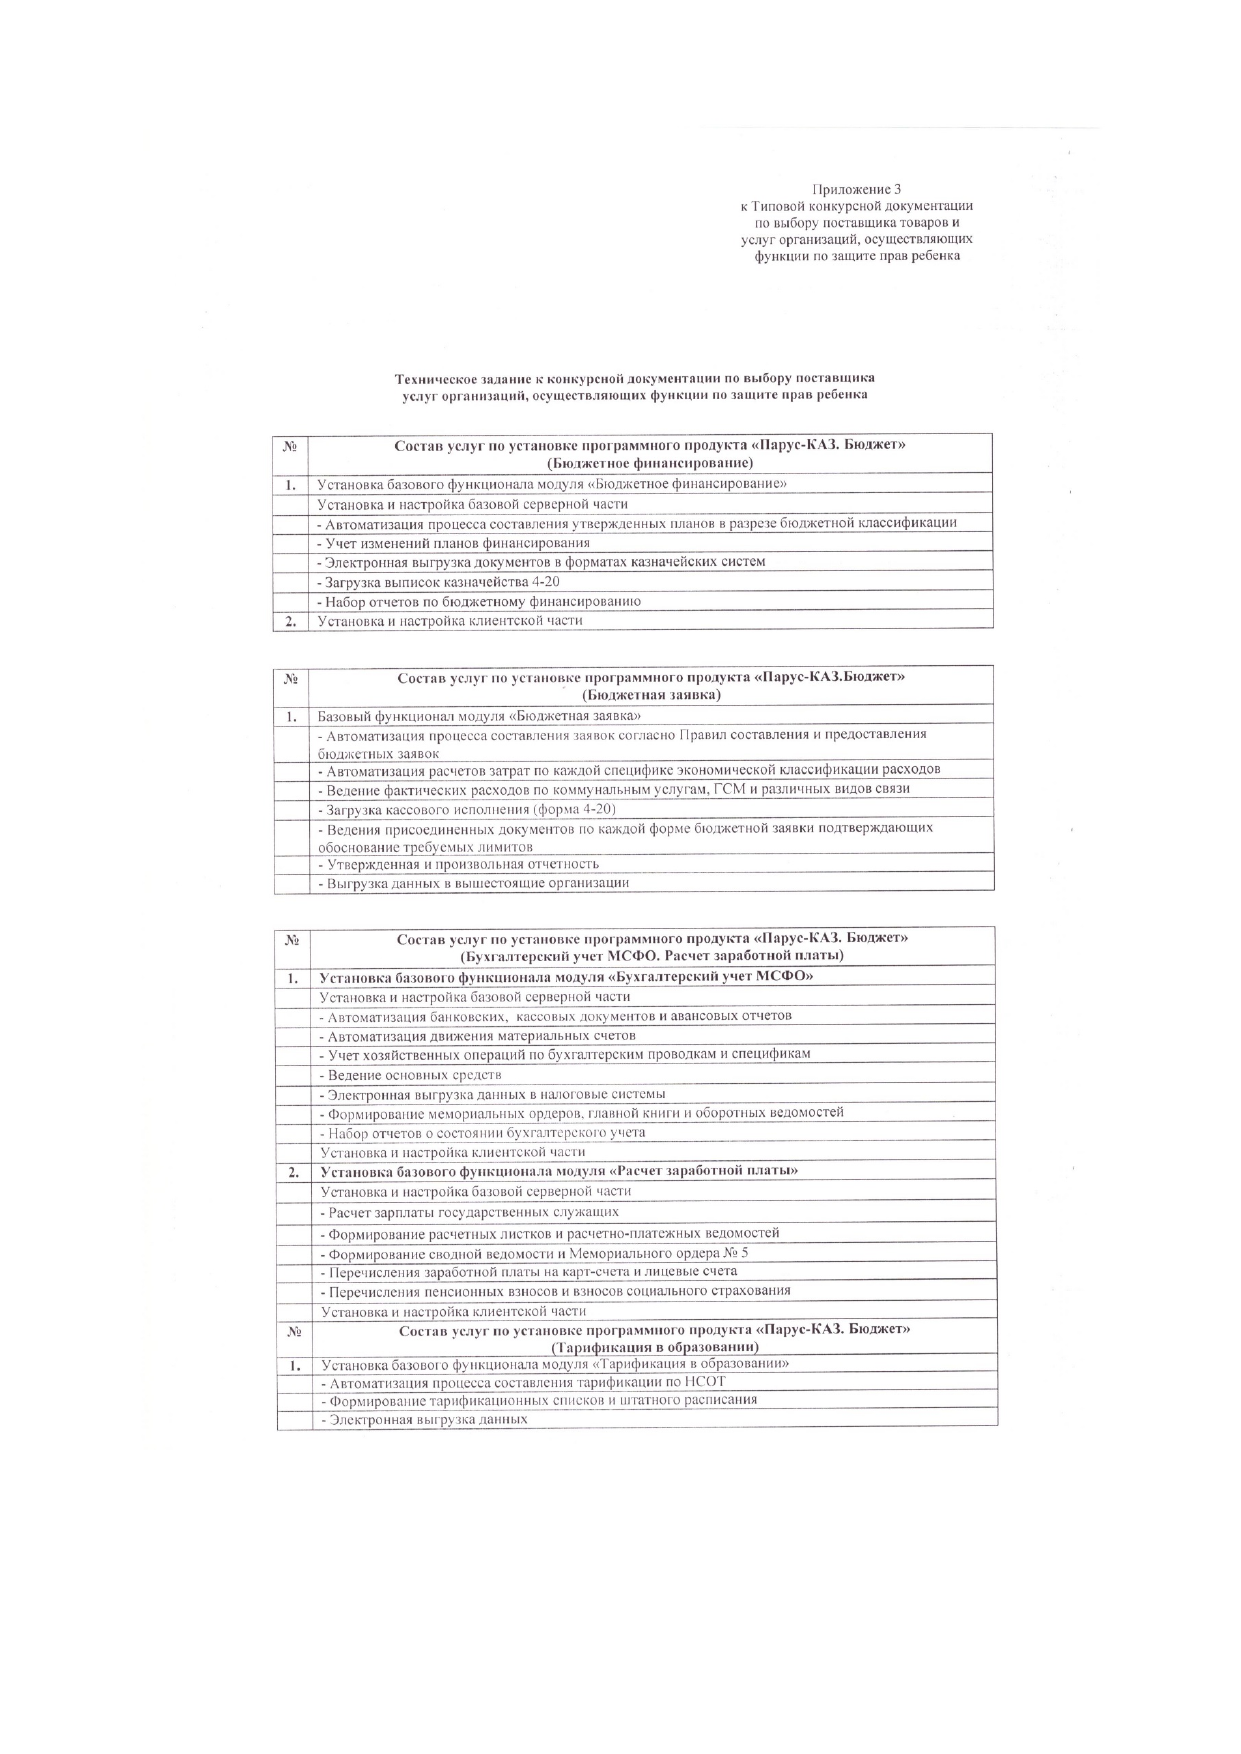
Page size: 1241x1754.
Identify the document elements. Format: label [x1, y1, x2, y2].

picture [132, 118, 1108, 1458]
